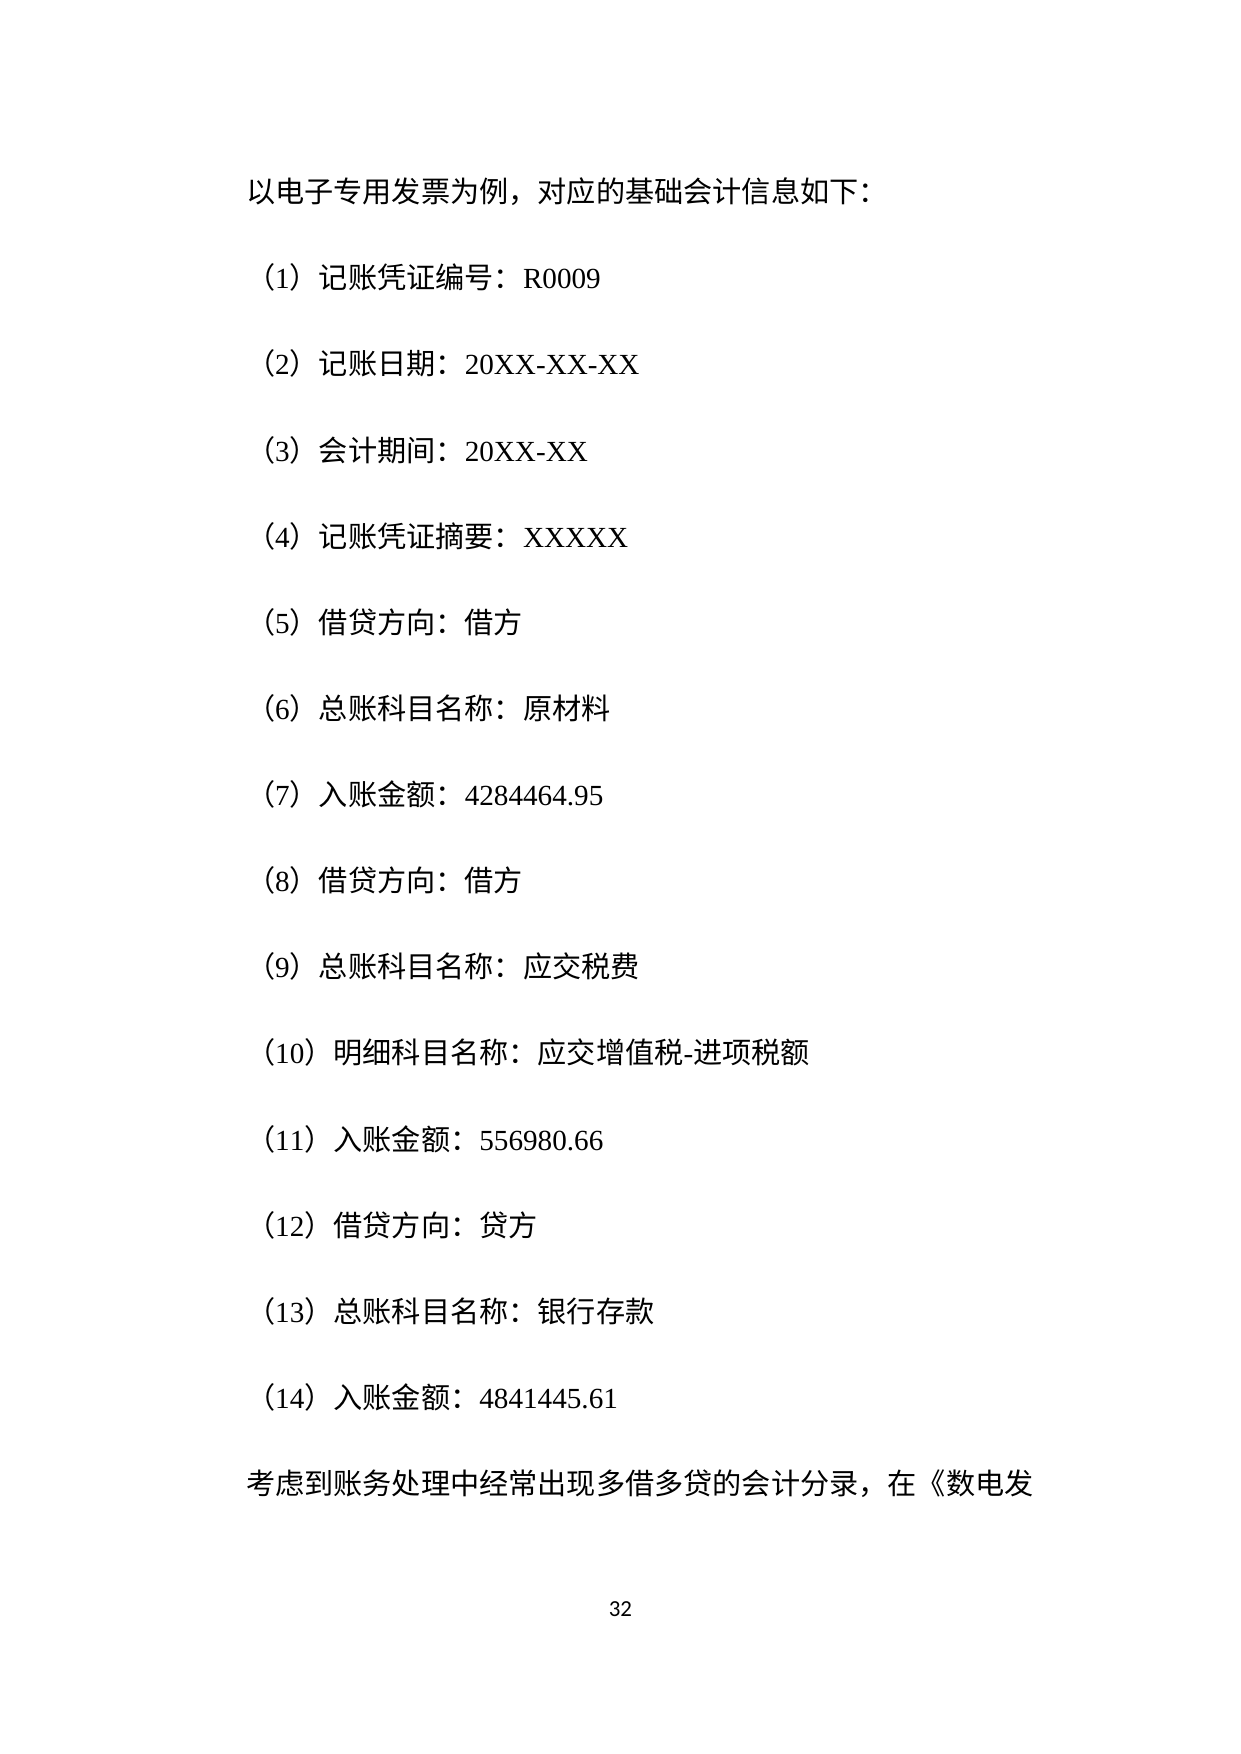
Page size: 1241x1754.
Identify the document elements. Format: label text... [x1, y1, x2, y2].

text （6）总账科目名称：原材料 [187, 674, 1053, 739]
text （12）借贷方向：贷方 [187, 1191, 1053, 1256]
text （8）借贷方向：借方 [187, 846, 1053, 911]
text （7）入账金额：4284464.95 [187, 760, 1053, 825]
text （10）明细科目名称：应交增值税-进项税额 [187, 1019, 1053, 1084]
text 以电子专用发票为例，对应的基础会计信息如下： [187, 157, 1053, 222]
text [187, 1449, 1053, 1514]
text （2）记账日期：20XX-XX-XX [187, 329, 1053, 394]
text （5）借贷方向：借方 [187, 588, 1053, 653]
text （9）总账科目名称：应交税费 [187, 933, 1053, 998]
text （14）入账金额：4841445.61 [187, 1363, 1053, 1428]
text （3）会计期间：20XX-XX [187, 416, 1053, 481]
text （4）记账凭证摘要：XXXXX [187, 502, 1053, 567]
text （1）记账凭证编号：R0009 [187, 243, 1053, 308]
text （13）总账科目名称：银行存款 [187, 1277, 1053, 1342]
text （11）入账金额：556980.66 [187, 1105, 1053, 1170]
